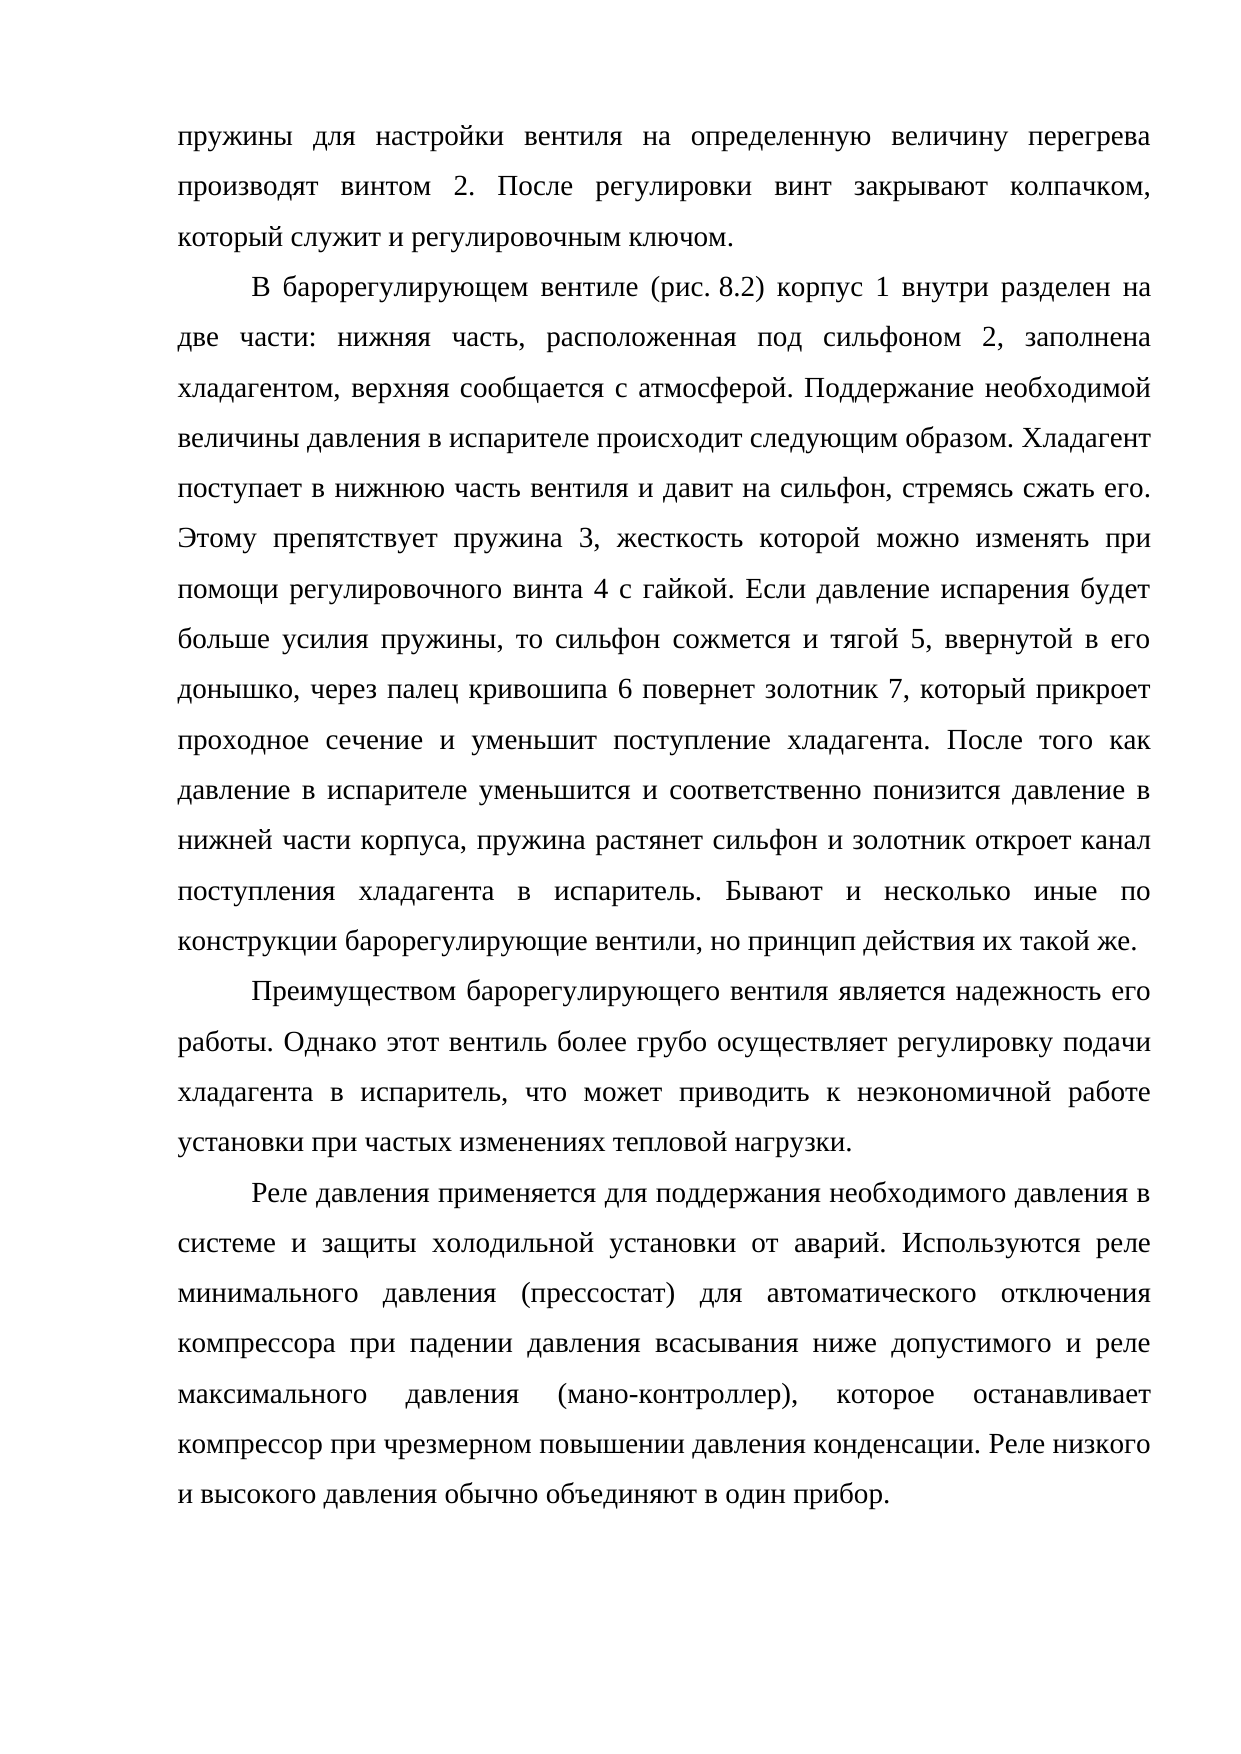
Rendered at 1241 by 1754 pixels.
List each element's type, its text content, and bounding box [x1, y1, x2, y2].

text В барорегулирующем вентиле (рис. 8.2) корпус 1 внутри разделен на две части: нижняя часть, расположенная под сильфоном 2, заполнена хладагентом, верхняя сообщается с атмосферой. Поддержание необходимой величины давления в испарителе происходит следующим образом. Хладагент поступает в нижнюю часть вентиля и давит на сильфон, стремясь сжать его. Этому препятствует пружина 3, жесткость которой можно изменять при помощи регулировочного винта 4 с гайкой. Если давление испарения будет больше усилия пружины, то сильфон сожмется и тягой 5, ввернутой в его донышко, через палец кривошипа 6 повернет золотник 7, который прикроет проходное сечение и уменьшит поступление хладагента. После того как давление в испарителе уменьшится и соответственно понизится давление в нижней части корпуса, пружина растянет сильфон и золотник откроет канал поступления хладагента в испаритель. Бывают и несколько иные по конструкции барорегулирующие вентили, но принцип действия их такой же. [177, 269, 1152, 957]
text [177, 118, 1152, 252]
text Преимуществом барорегулирующего вентиля является надежность его работы. Однако этот вентиль более грубо осуществляет регулировку подачи хладагента в испаритель, что может приводить к неэкономичной работе установки при частых изменениях тепловой нагрузки. [177, 973, 1152, 1158]
text Реле давления применяется для поддержания необходимого давления в системе и защиты холодильной установки от аварий. Используются реле минимального давления (прессостат) для автоматического отключения компрессора при падении давления всасывания ниже допустимого и реле максимального давления (мано-контроллер), которое останавливает компрессор при чрезмерном повышении давления конденсации. Реле низкого и высокого давления обычно объединяют в один прибор. [177, 1175, 1152, 1510]
